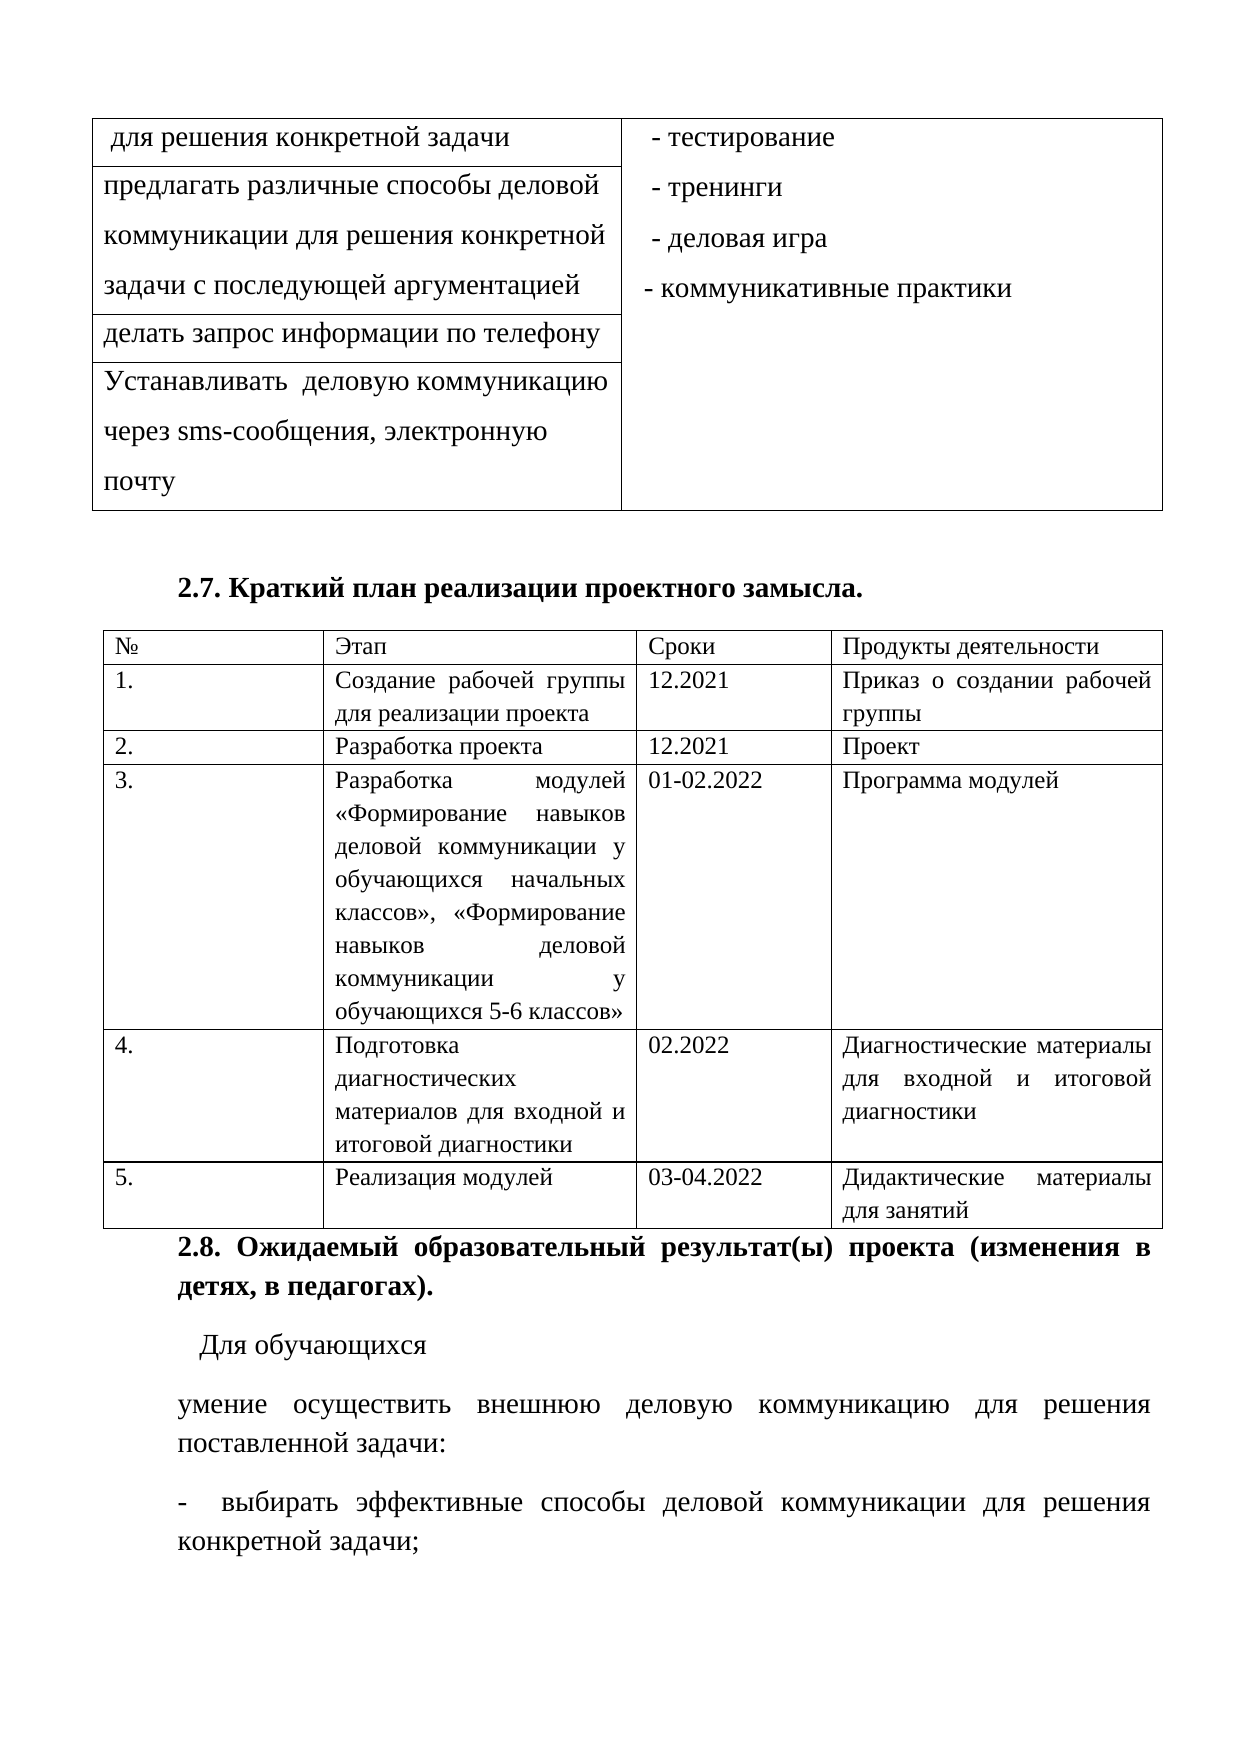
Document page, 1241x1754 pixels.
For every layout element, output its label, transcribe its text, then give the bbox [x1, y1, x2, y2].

table_cell 01-02.2022 [637, 765, 831, 1029]
table_header Продукты деятельности [832, 631, 1162, 664]
table_cell 03-04.2022 [637, 1163, 831, 1228]
table_cell Проект [832, 731, 1162, 764]
table_cell 2. [104, 731, 323, 764]
table_cell Создание рабочей группы для реализации проекта [324, 665, 636, 730]
text умение осуществить внешнюю деловую коммуникацию для решения поставленной задачи: [177, 1386, 1152, 1458]
table_header Этап [324, 631, 636, 664]
table_cell 1. [104, 665, 323, 730]
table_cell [93, 119, 621, 166]
table_cell предлагать различные способы деловой коммуникации для решения конкретной задачи с последующей аргументацией [93, 167, 621, 314]
table_cell 3. [104, 765, 323, 1029]
table_cell Диагностические материалы для входной и итоговой диагностики [832, 1030, 1162, 1161]
table_header № [104, 631, 323, 664]
text 2.8. Ожидаемый образовательный результат(ы) проекта (изменения в детях, в педагогах). [177, 1229, 1152, 1301]
table_cell Подготовка диагностических материалов для входной и итоговой диагностики [324, 1030, 636, 1161]
table_cell 12.2021 [637, 731, 831, 764]
table_cell 12.2021 [637, 665, 831, 730]
table_cell 5. [104, 1163, 323, 1228]
table_cell Программа модулей [832, 765, 1162, 1029]
table_cell делать запрос информации по телефону [93, 315, 621, 362]
table_cell 02.2022 [637, 1030, 831, 1161]
table_cell Реализация модулей [324, 1163, 636, 1228]
text 2.7. Краткий план реализации проектного замысла. [177, 571, 1152, 604]
table_cell Устанавливать деловую коммуникацию через sms-сообщения, электронную почту [93, 363, 621, 510]
table_cell 4. [104, 1030, 323, 1161]
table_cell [622, 119, 1162, 510]
table_cell Разработка проекта [324, 731, 636, 764]
table_cell Приказ о создании рабочей группы [832, 665, 1162, 730]
table_header Сроки [637, 631, 831, 664]
text - выбирать эффективные способы деловой коммуникации для решения конкретной задачи; [177, 1484, 1152, 1556]
table_cell Дидактические материалы для занятий [832, 1163, 1162, 1228]
text Для обучающихся [177, 1327, 1152, 1361]
table_cell Разработка модулей «Формирование навыков деловой коммуникации у обучающихся начальных классов», «Формирование навыков деловой коммуникации у обучающихся 5-6 классов» [324, 765, 636, 1029]
